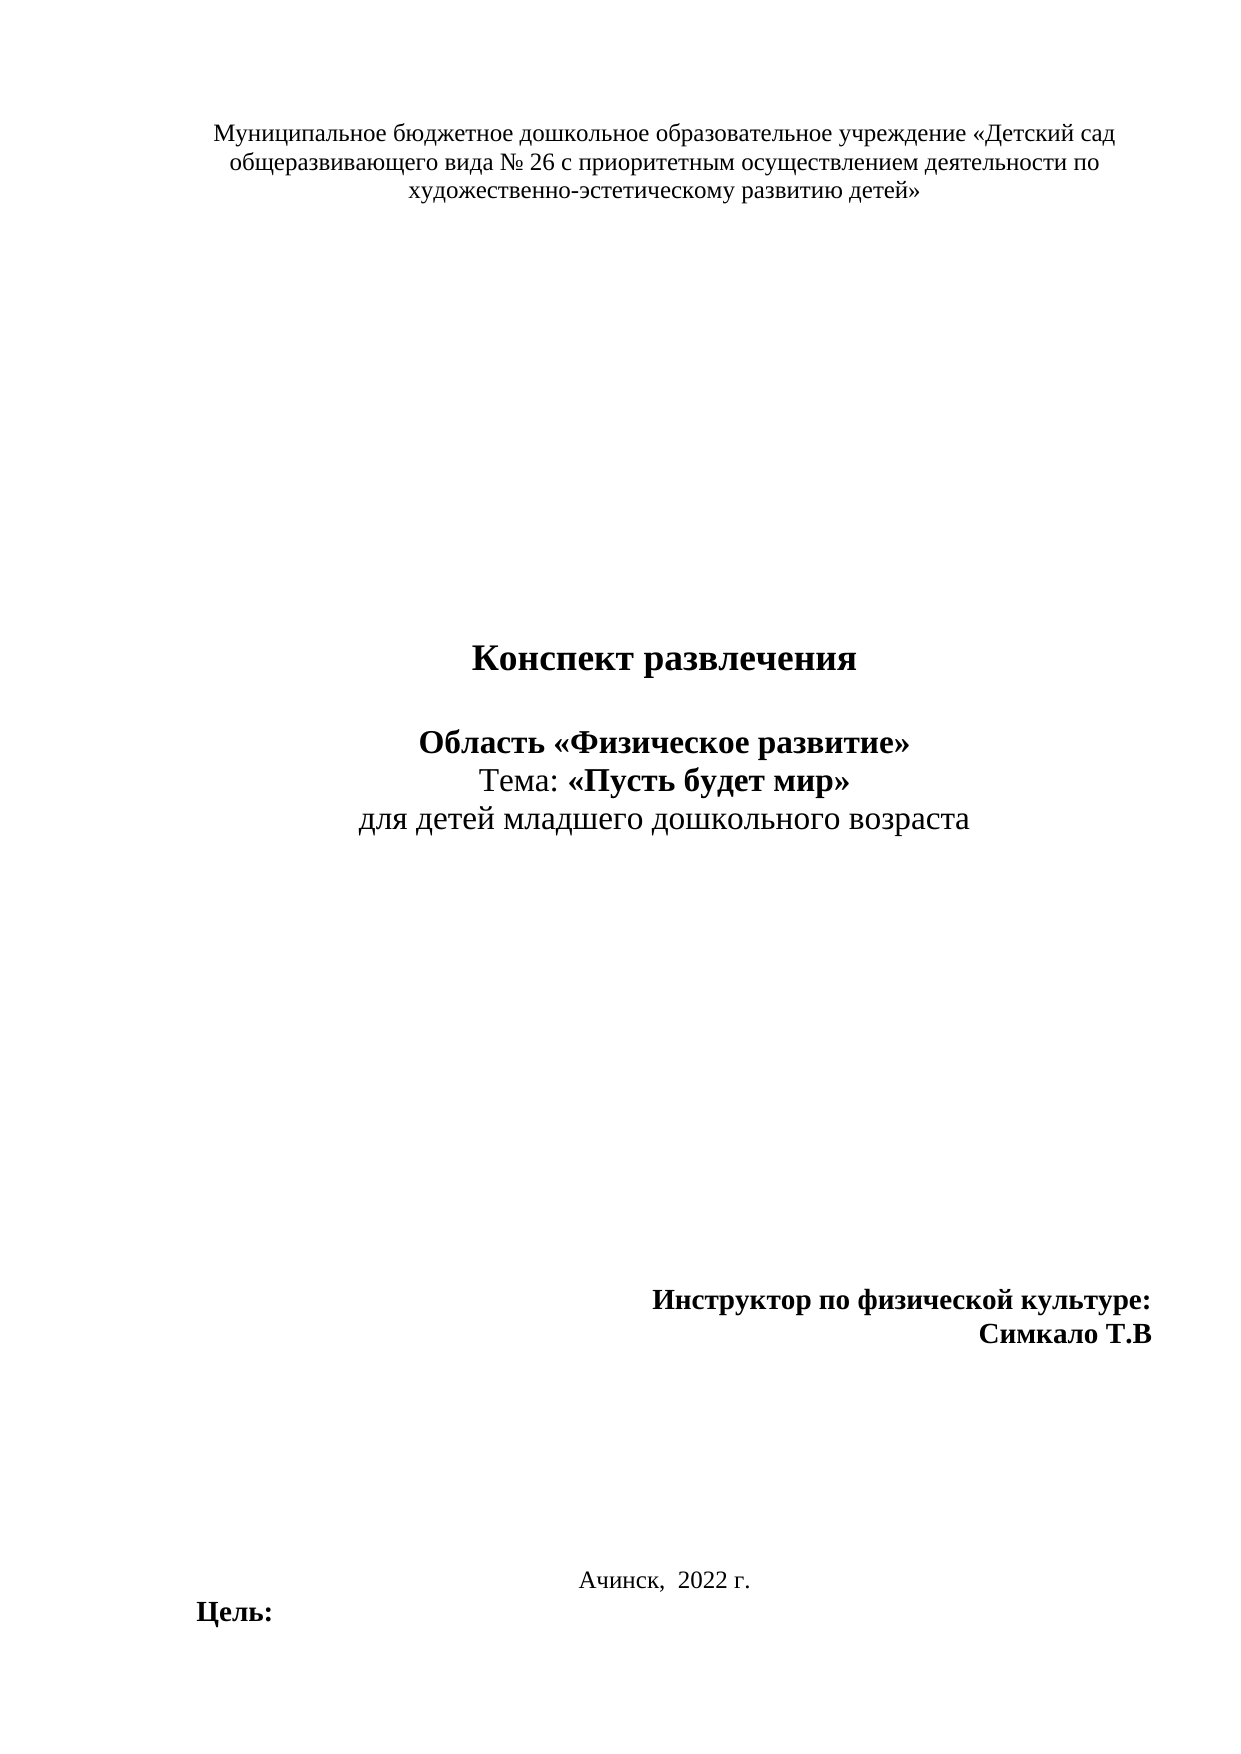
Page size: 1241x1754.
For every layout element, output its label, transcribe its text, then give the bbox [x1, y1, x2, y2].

text Тема: «Пусть будет мир» [177, 760, 1152, 798]
text Ачинск, 2022 г. [177, 1565, 1152, 1594]
text Область «Физическое развитие» [177, 722, 1152, 760]
text для детей младшего дошкольного возраста [177, 798, 1152, 837]
text Симкало Т.В [177, 1316, 1152, 1349]
text Инструктор по физической культуре: [177, 1282, 1152, 1316]
text Муниципальное бюджетное дошкольное образовательное учреждение «Детский сад общеразвивающего вида № 26 с приоритетным осуществлением деятельности по художественно-эстетическому развитию детей» [177, 118, 1152, 204]
text Цель: [189, 1594, 1152, 1627]
text Конспект развлечения [177, 636, 1152, 679]
